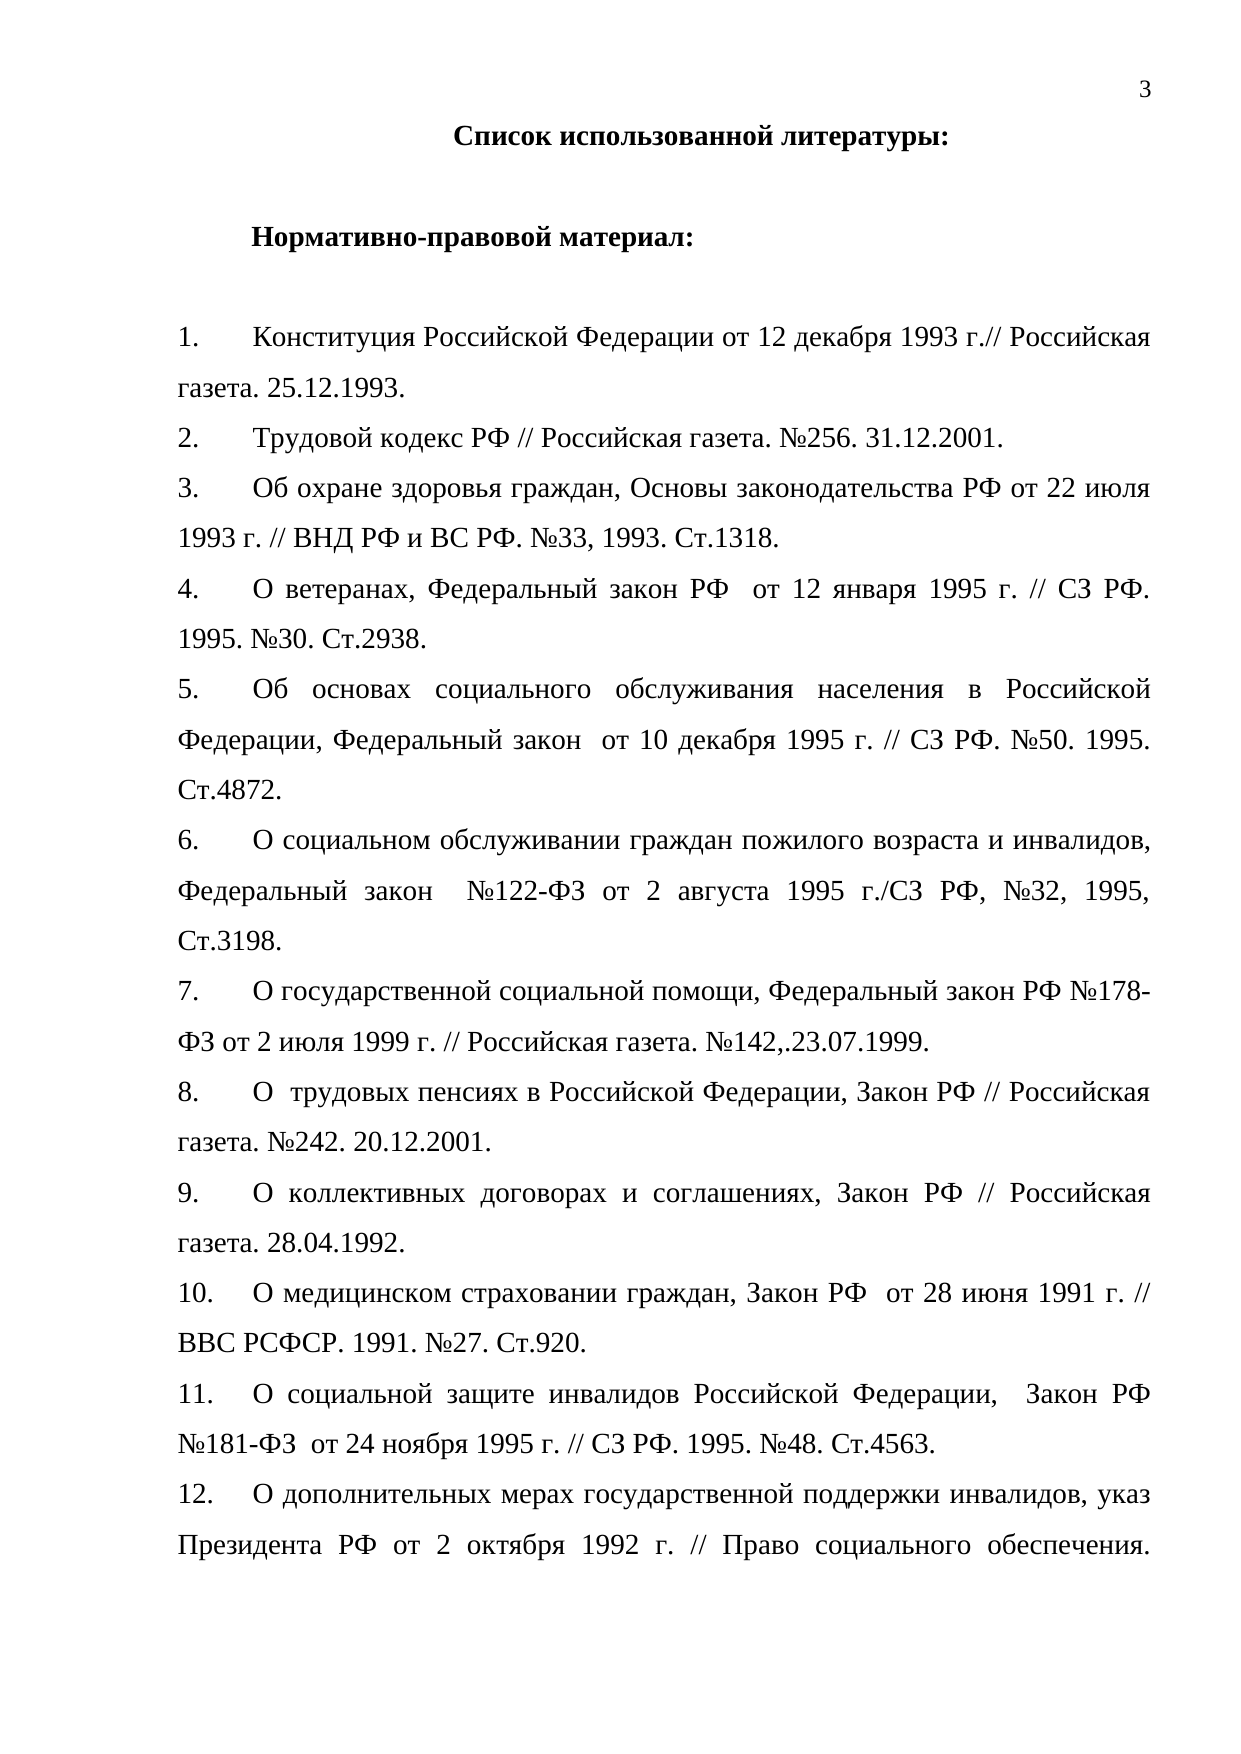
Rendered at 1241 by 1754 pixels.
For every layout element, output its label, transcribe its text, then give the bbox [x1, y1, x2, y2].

list О социальной защите инвалидов Российской Федерации, Закон РФ №181-ФЗ от 24 ноября 1995 г. // СЗ РФ. 1995. №48. Ст.4563. [177, 1376, 1152, 1460]
list Конституция Российской Федерации от 12 декабря 1993 г.// Российская газета. 25.12.1993. [177, 319, 1152, 403]
list О ветеранах, Федеральный закон РФ от 12 января 1995 г. // СЗ РФ. 1995. №30. Ст.2938. [177, 571, 1152, 655]
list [177, 1477, 1152, 1560]
list О государственной социальной помощи, Федеральный закон РФ №178-ФЗ от 2 июля 1999 г. // Российская газета. №142,.23.07.1999. [177, 973, 1152, 1057]
list О социальном обслуживании граждан пожилого возраста и инвалидов, Федеральный закон №122-ФЗ от 2 августа 1995 г./СЗ РФ, №32, 1995, Ст.3198. [177, 822, 1152, 957]
list Об основах социального обслуживания населения в Российской Федерации, Федеральный закон от 10 декабря 1995 г. // СЗ РФ. №50. 1995. Ст.4872. [177, 672, 1152, 806]
list Об охране здоровья граждан, Основы законодательства РФ от 22 июля 1993 г. // ВНД РФ и ВС РФ. №33, 1993. Ст.1318. [177, 470, 1152, 554]
list О коллективных договорах и соглашениях, Закон РФ // Российская газета. 28.04.1992. [177, 1175, 1152, 1258]
text Нормативно-правовой материал: [177, 219, 1152, 252]
list О трудовых пенсиях в Российской Федерации, Закон РФ // Российская газета. №242. 20.12.2001. [177, 1074, 1152, 1158]
text Список использованной литературы: [177, 118, 1152, 152]
list Трудовой кодекс РФ // Российская газета. №256. 31.12.2001. [177, 420, 1152, 453]
list О медицинском страховании граждан, Закон РФ от 28 июня 1991 г. // ВВС РСФСР. 1991. №27. Ст.920. [177, 1275, 1152, 1359]
